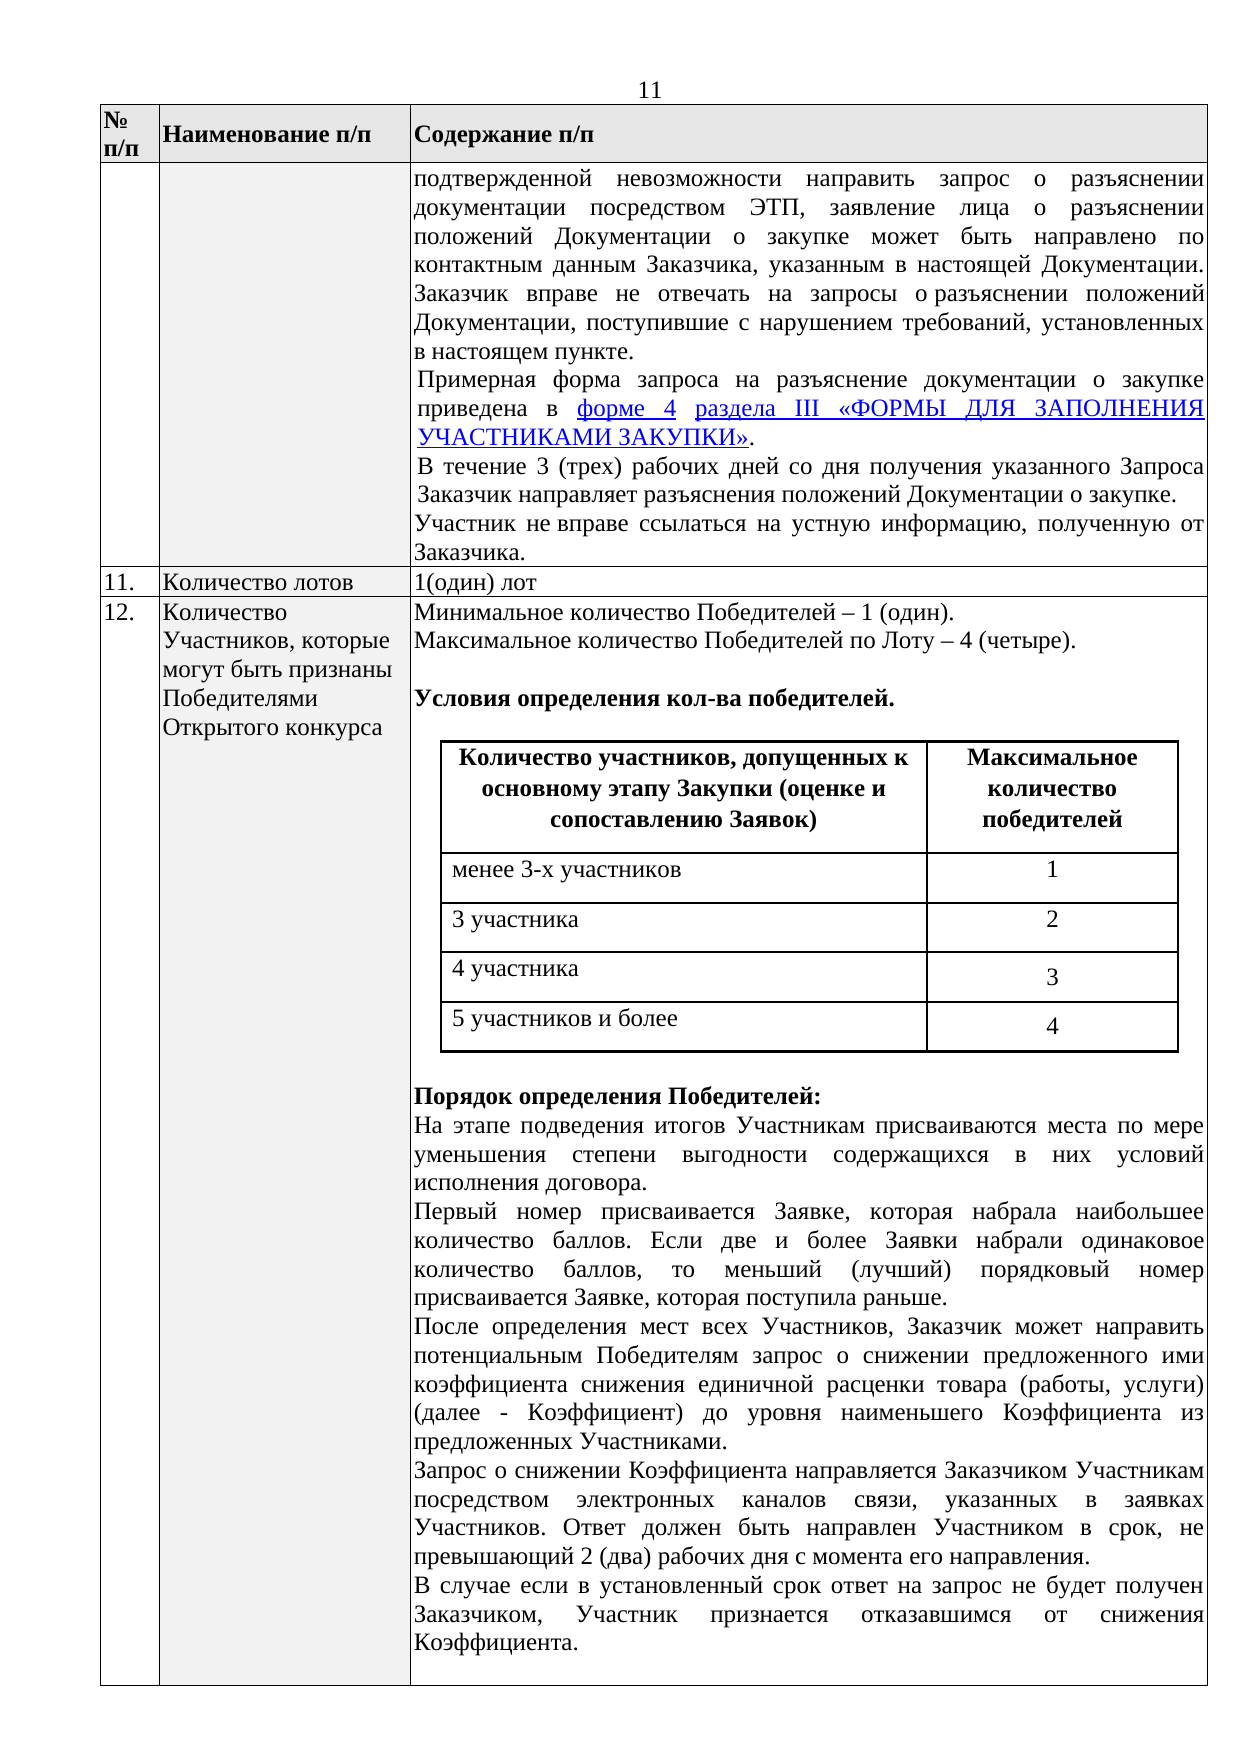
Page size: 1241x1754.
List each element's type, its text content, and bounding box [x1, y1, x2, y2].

table_header № п/п [101, 105, 159, 162]
table_cell [101, 163, 159, 566]
table_header Содержание п/п [411, 105, 1207, 162]
table_cell Количество лотов [160, 567, 410, 596]
table_cell [101, 597, 159, 1685]
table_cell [160, 163, 410, 566]
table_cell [411, 163, 1207, 566]
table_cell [411, 597, 1207, 1685]
table_header Наименование п/п [160, 105, 410, 162]
table_cell [101, 567, 159, 596]
table_cell 1(один) лот [411, 567, 1207, 596]
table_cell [160, 597, 410, 1685]
